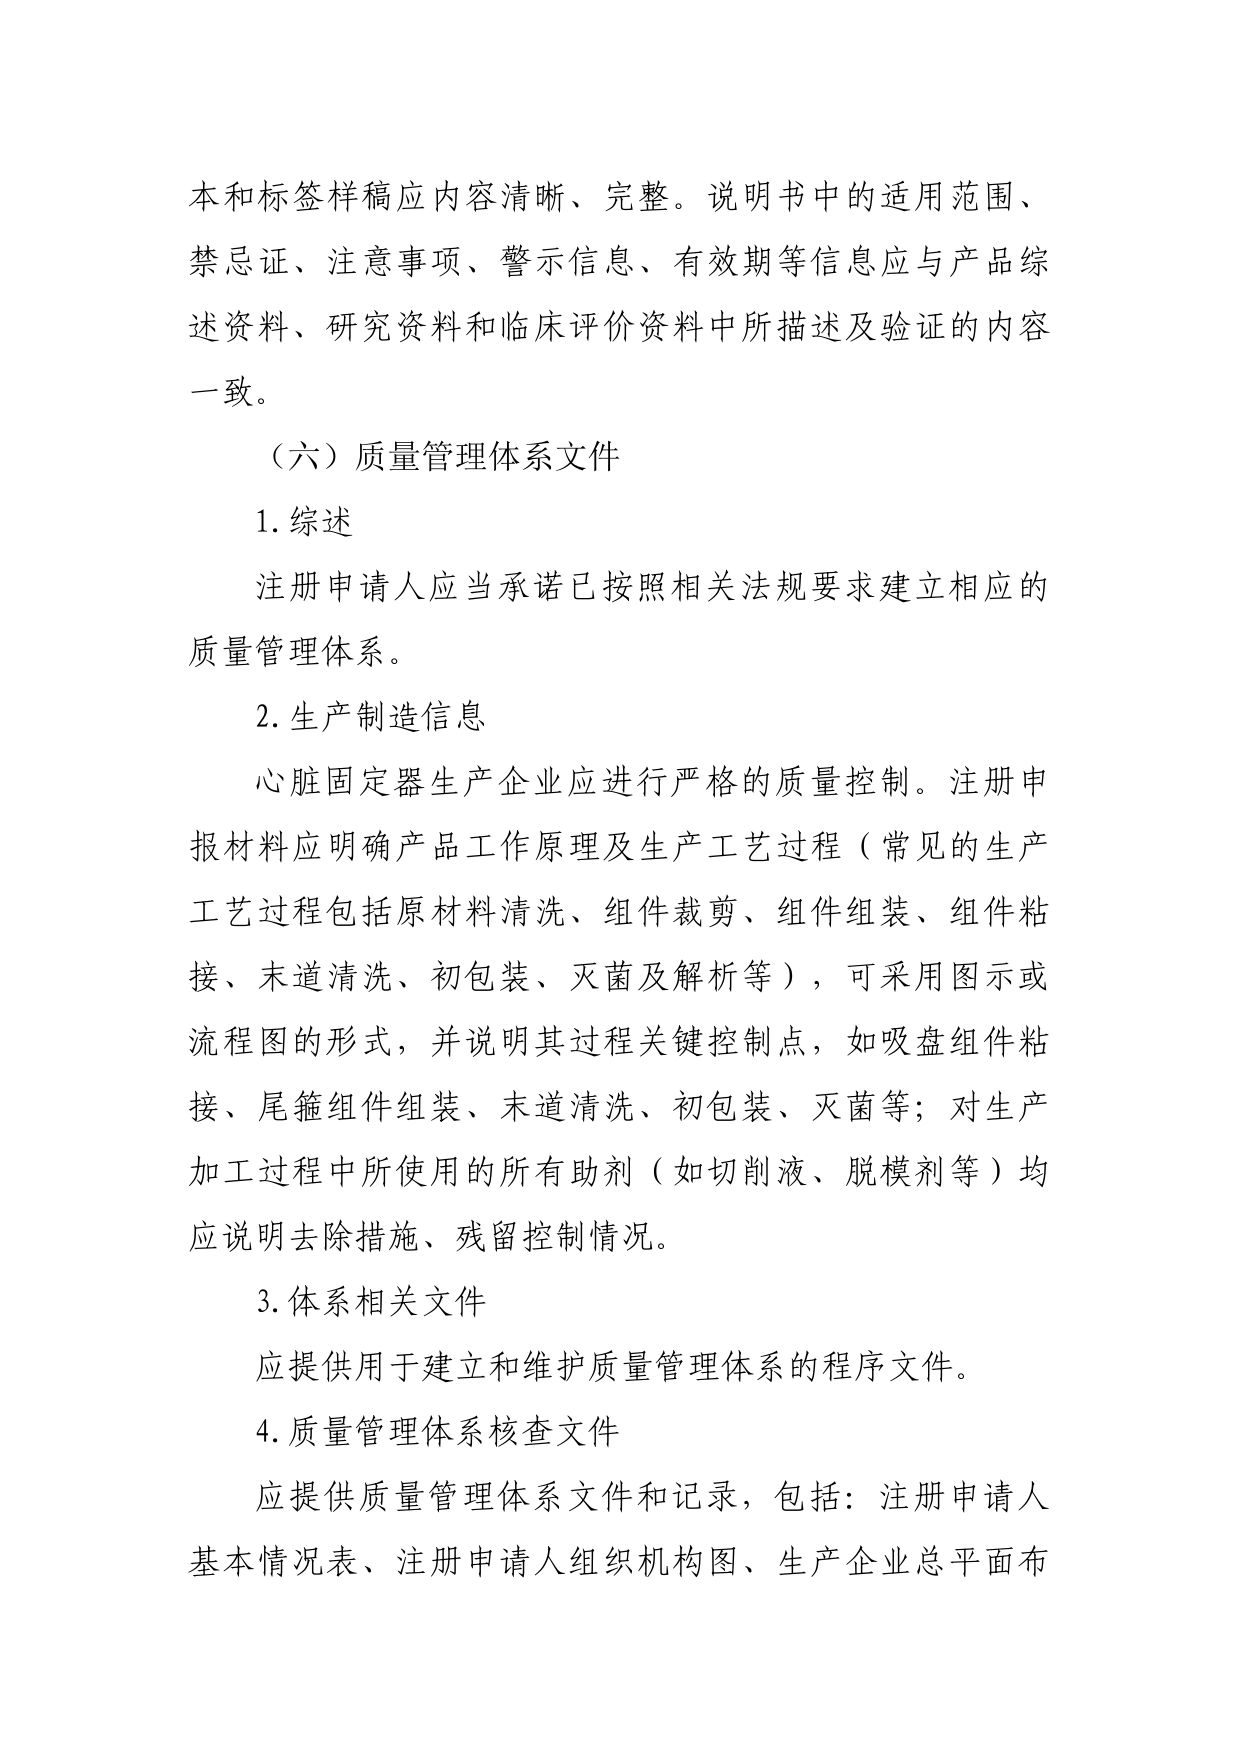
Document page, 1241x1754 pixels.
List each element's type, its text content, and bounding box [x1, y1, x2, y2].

text 3.体系相关文件 [187, 1267, 1053, 1332]
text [187, 162, 1053, 422]
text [187, 1462, 1053, 1592]
text 注册申请人应当承诺已按照相关法规要求建立相应的质量管理体系。 [187, 552, 1053, 682]
text 应提供用于建立和维护质量管理体系的程序文件。 [187, 1332, 1053, 1397]
text 2.生产制造信息 [187, 682, 1053, 747]
text （六）质量管理体系文件 [187, 422, 1053, 487]
text 4.质量管理体系核查文件 [187, 1397, 1053, 1462]
text 1.综述 [187, 487, 1053, 552]
text 心脏固定器生产企业应进行严格的质量控制。注册申报材料应明确产品工作原理及生产工艺过程（常见的生产工艺过程包括原材料清洗、组件裁剪、组件组装、组件粘接、末道清洗、初包装、灭菌及解析等），可采用图示或流程图的形式，并说明其过程关键控制点，如吸盘组件粘接、尾箍组件组装、末道清洗、初包装、灭菌等；对生产加工过程中所使用的所有助剂（如切削液、脱模剂等）均应说明去除措施、残留控制情况。 [187, 747, 1053, 1267]
